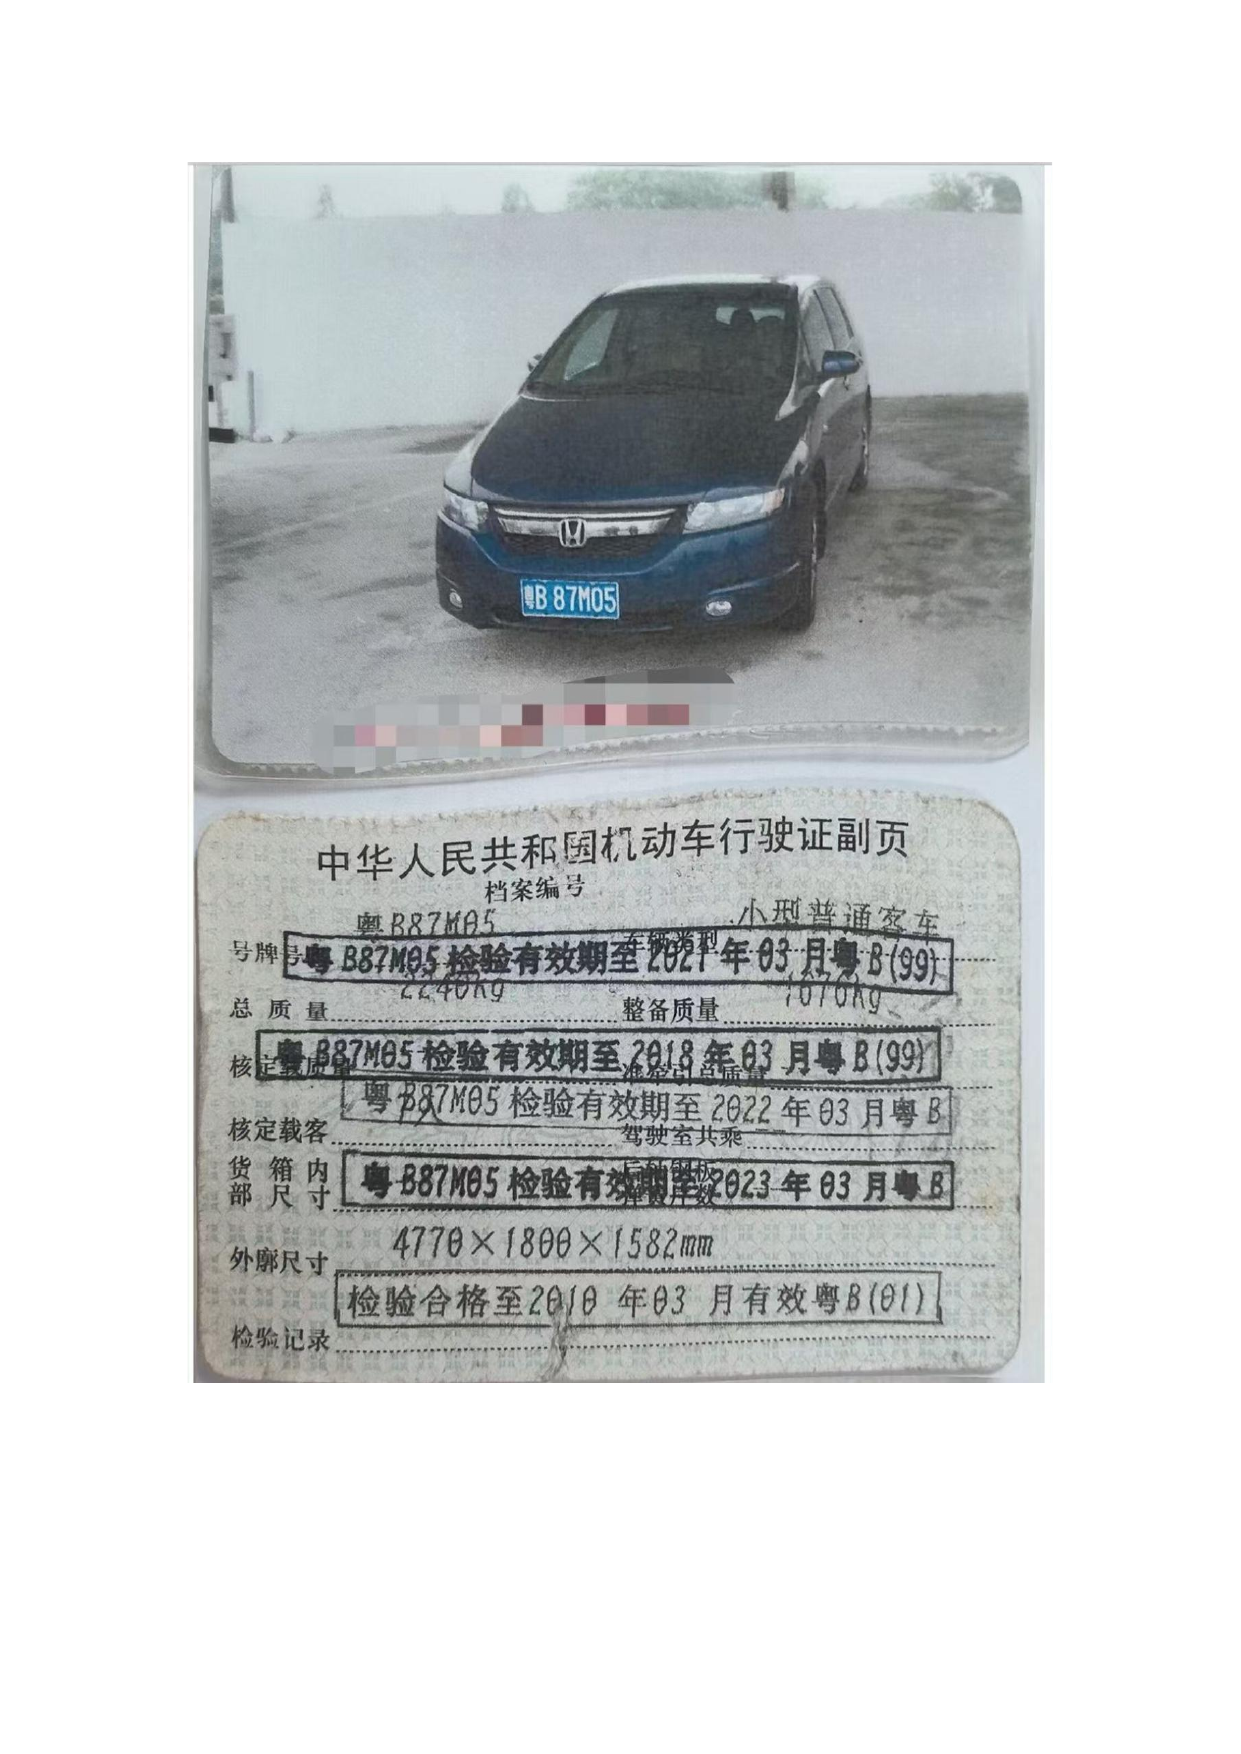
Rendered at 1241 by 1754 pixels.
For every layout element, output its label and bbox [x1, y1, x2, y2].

picture [187, 162, 1053, 1383]
